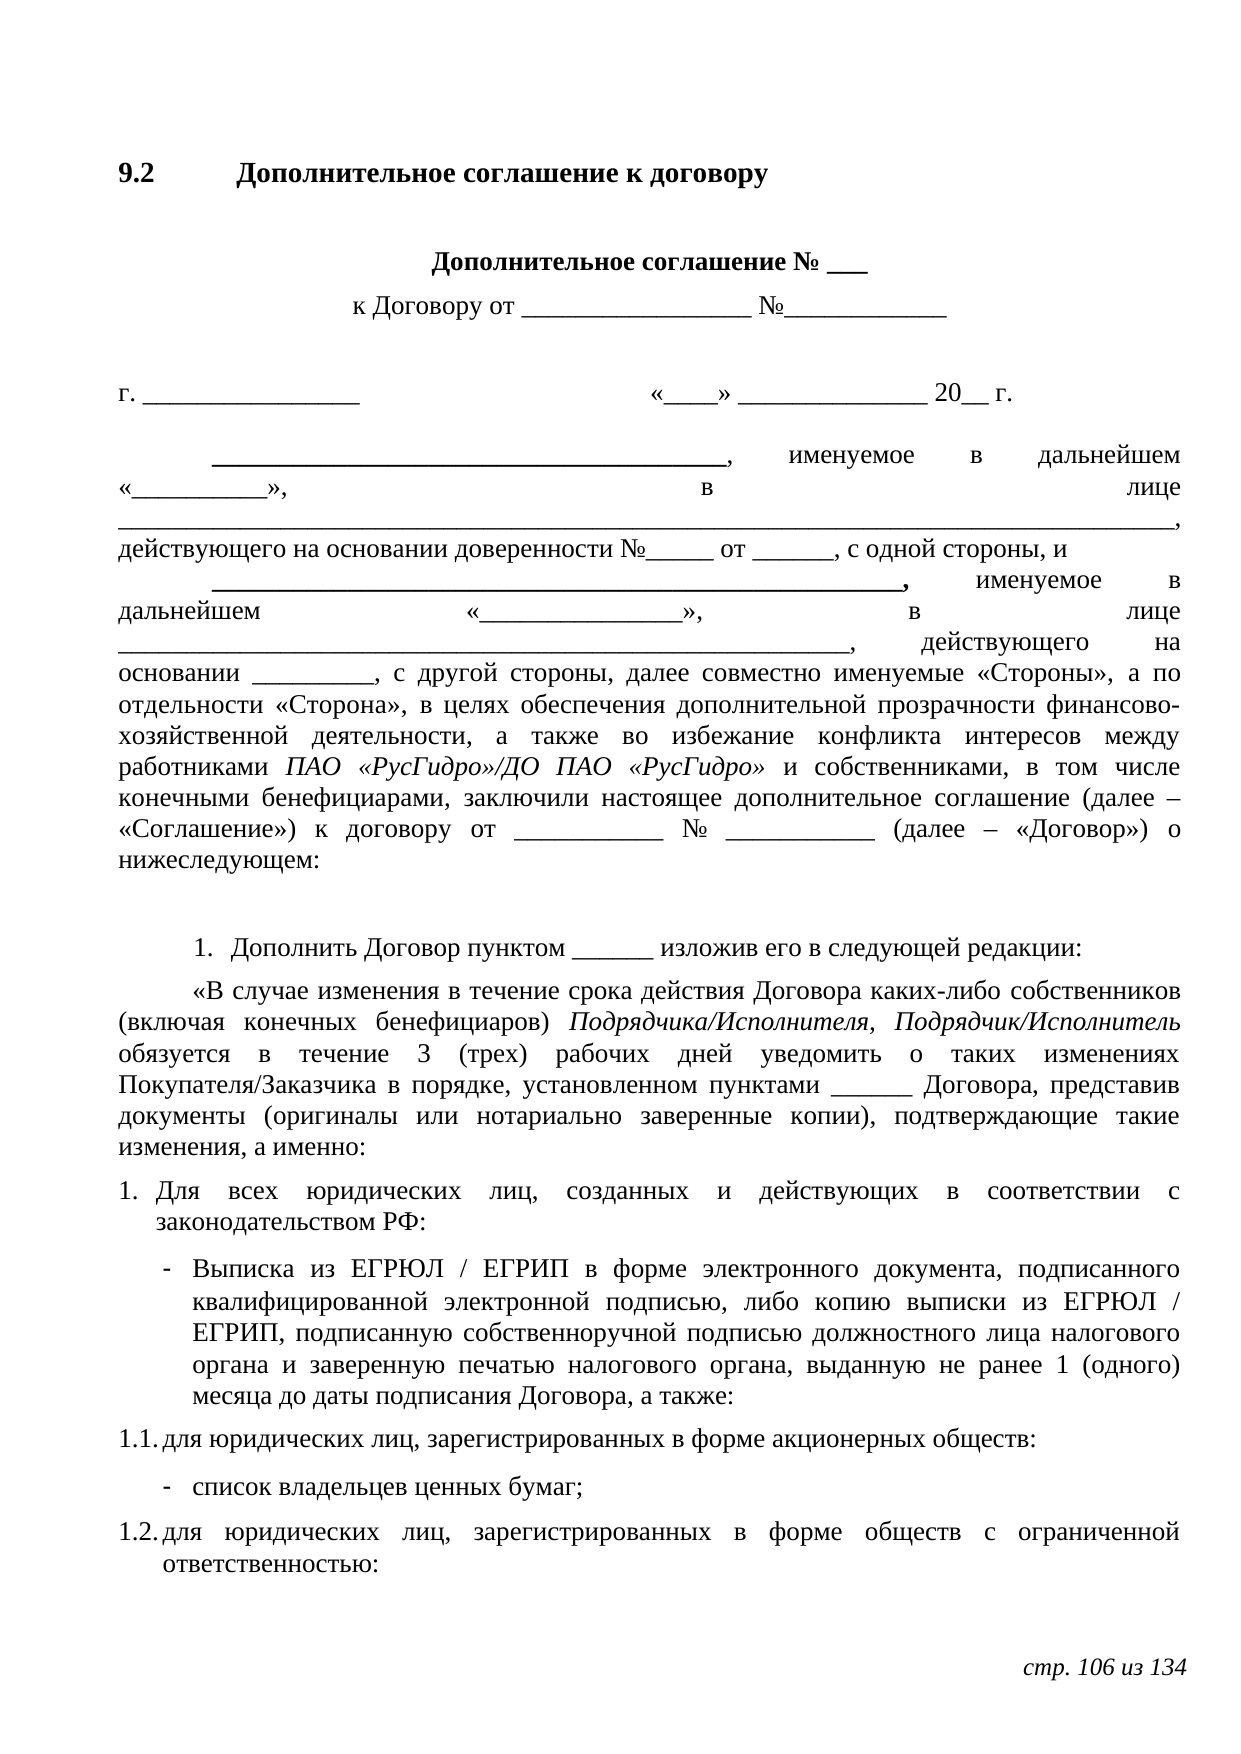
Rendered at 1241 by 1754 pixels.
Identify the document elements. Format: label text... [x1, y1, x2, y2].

list список владельцев ценных бумаг; [162, 1466, 1181, 1503]
list Для всех юридических лиц, созданных и действующих в соответствии с законодательством РФ: [118, 1174, 1181, 1236]
subtitle Дополнительное соглашение к договору [118, 156, 1181, 189]
text г. ________________ «____» ______________ 20__ г. [118, 376, 1181, 407]
text «В случае изменения в течение срока действия Договора каких-либо собственников (включая конечных бенефициаров) Подрядчика/Исполнителя, Подрядчик/Исполнитель обязуется в течение 3 (трех) рабочих дней уведомить о таких изменениях Покупателя/Заказчика в порядке, установленном пунктами ______ Договора, представив документы (оригиналы или нотариально заверенные копии), подтверждающие такие изменения, а именно: [118, 974, 1181, 1161]
list для юридических лиц, зарегистрированных в форме обществ с ограниченной ответственностью: [118, 1516, 1181, 1578]
list Выписка из ЕГРЮЛ / ЕГРИП в форме электронного документа, подписанного квалифицированной электронной подписью, либо копию выписки из ЕГРЮЛ / ЕГРИП, подписанную собственноручной подписью должностного лица налогового органа и заверенную печатью налогового органа, выданную не ранее 1 (одного) месяца до даты подписания Договора, а также: [162, 1248, 1181, 1410]
text ______________________________________, именуемое в дальнейшем «__________», в лице ______________________________________________________________________________, действующего на основании доверенности №_____ от ______, с одной стороны, и [118, 438, 1181, 563]
text ___________________________________________________, именуемое в дальнейшем «_______________», в лице ______________________________________________________, действующего на основании _________, с другой стороны, далее совместно именуемые «Стороны», а по отдельности «Сторона», в целях обеспечения дополнительной прозрачности финансово-хозяйственной деятельности, а также во избежание конфликта интересов между работниками ПАО «РусГидро»/ДО ПАО «РусГидро» и собственниками, в том числе конечными бенефициарами, заключили настоящее дополнительное соглашение (далее – «Соглашение») к договору от ___________ № ___________ (далее – «Договор») о нижеследующем: [118, 563, 1181, 874]
list для юридических лиц, зарегистрированных в форме акционерных обществ: [118, 1422, 1181, 1454]
text к Договору от _________________ №____________ [118, 289, 1181, 320]
text Дополнительное соглашение № ___ [118, 245, 1181, 276]
list Дополнить Договор пунктом ______ изложив его в следующей редакции: [193, 931, 1181, 962]
